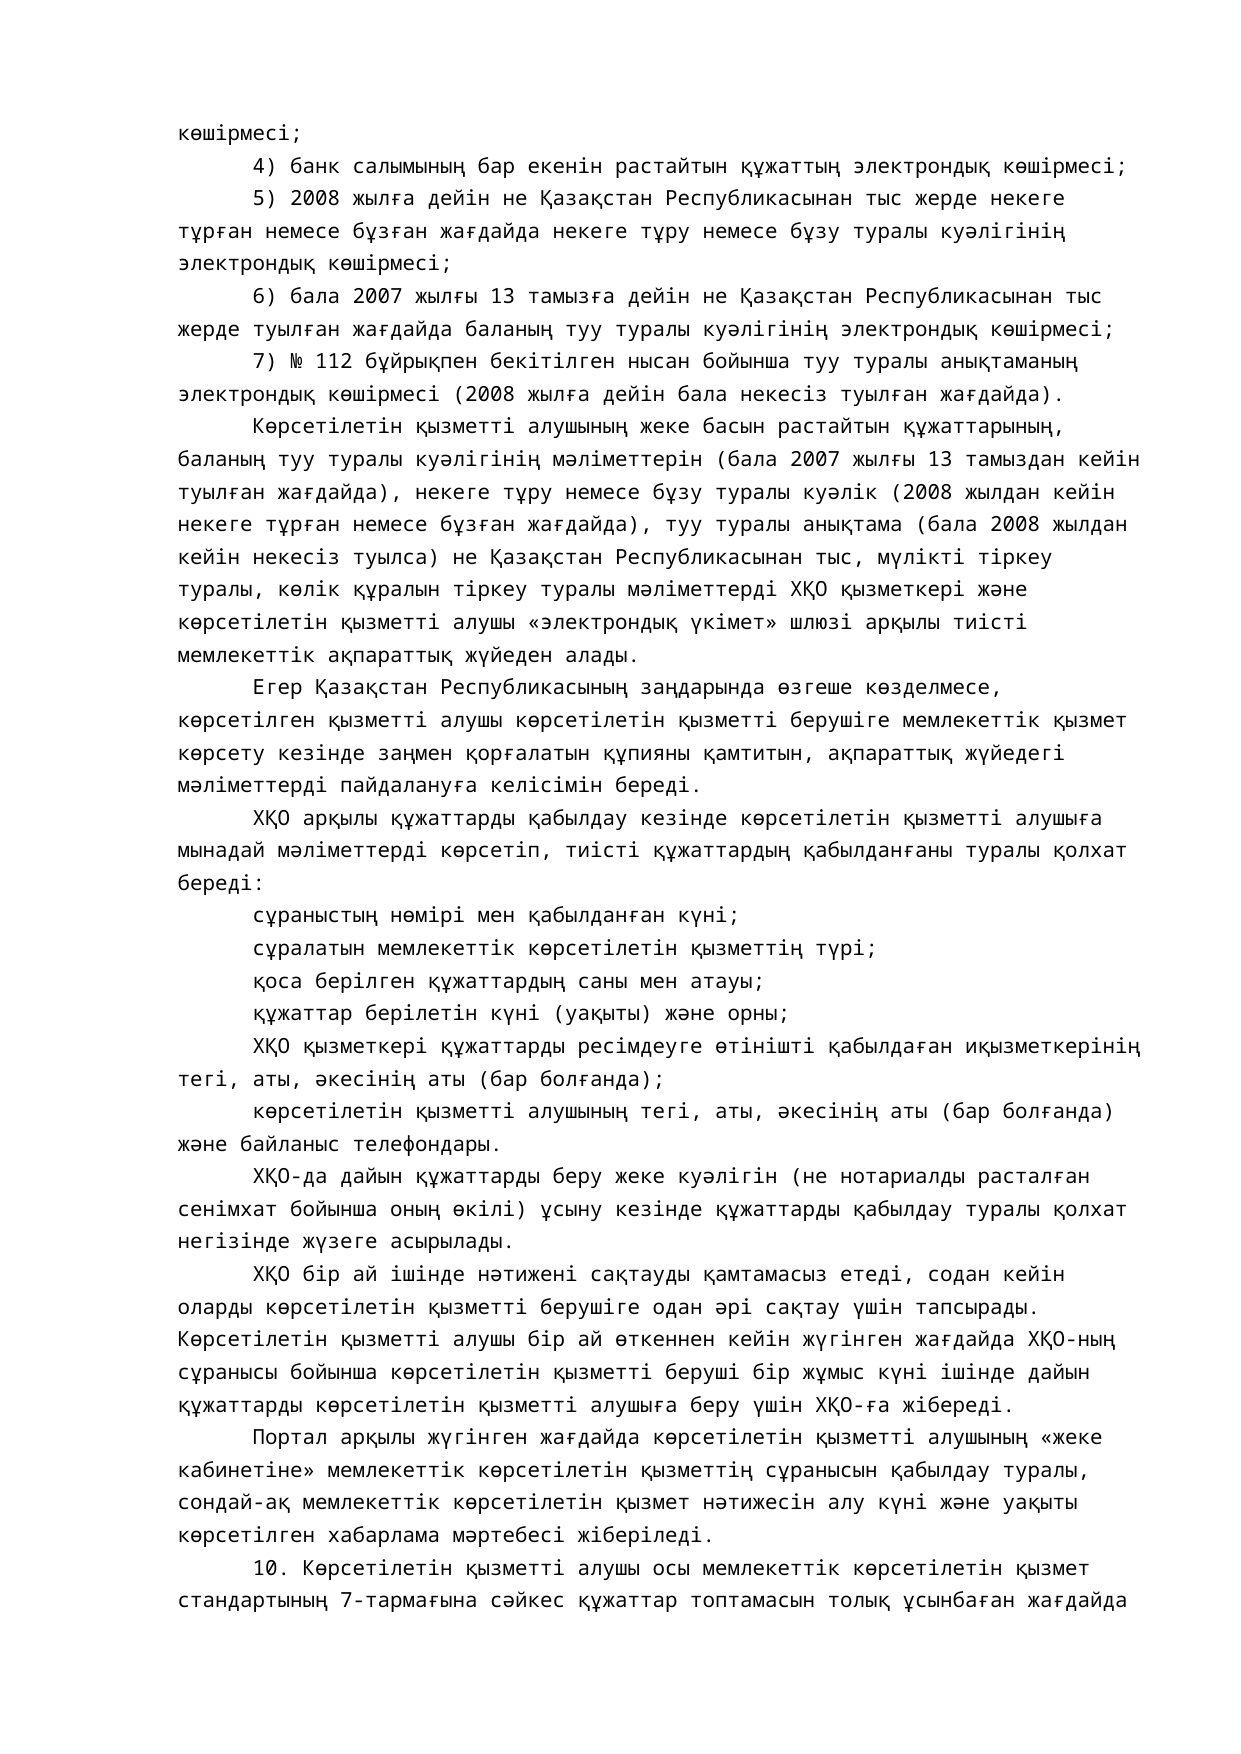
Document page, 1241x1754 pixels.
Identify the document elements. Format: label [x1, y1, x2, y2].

text [177, 118, 1152, 1614]
